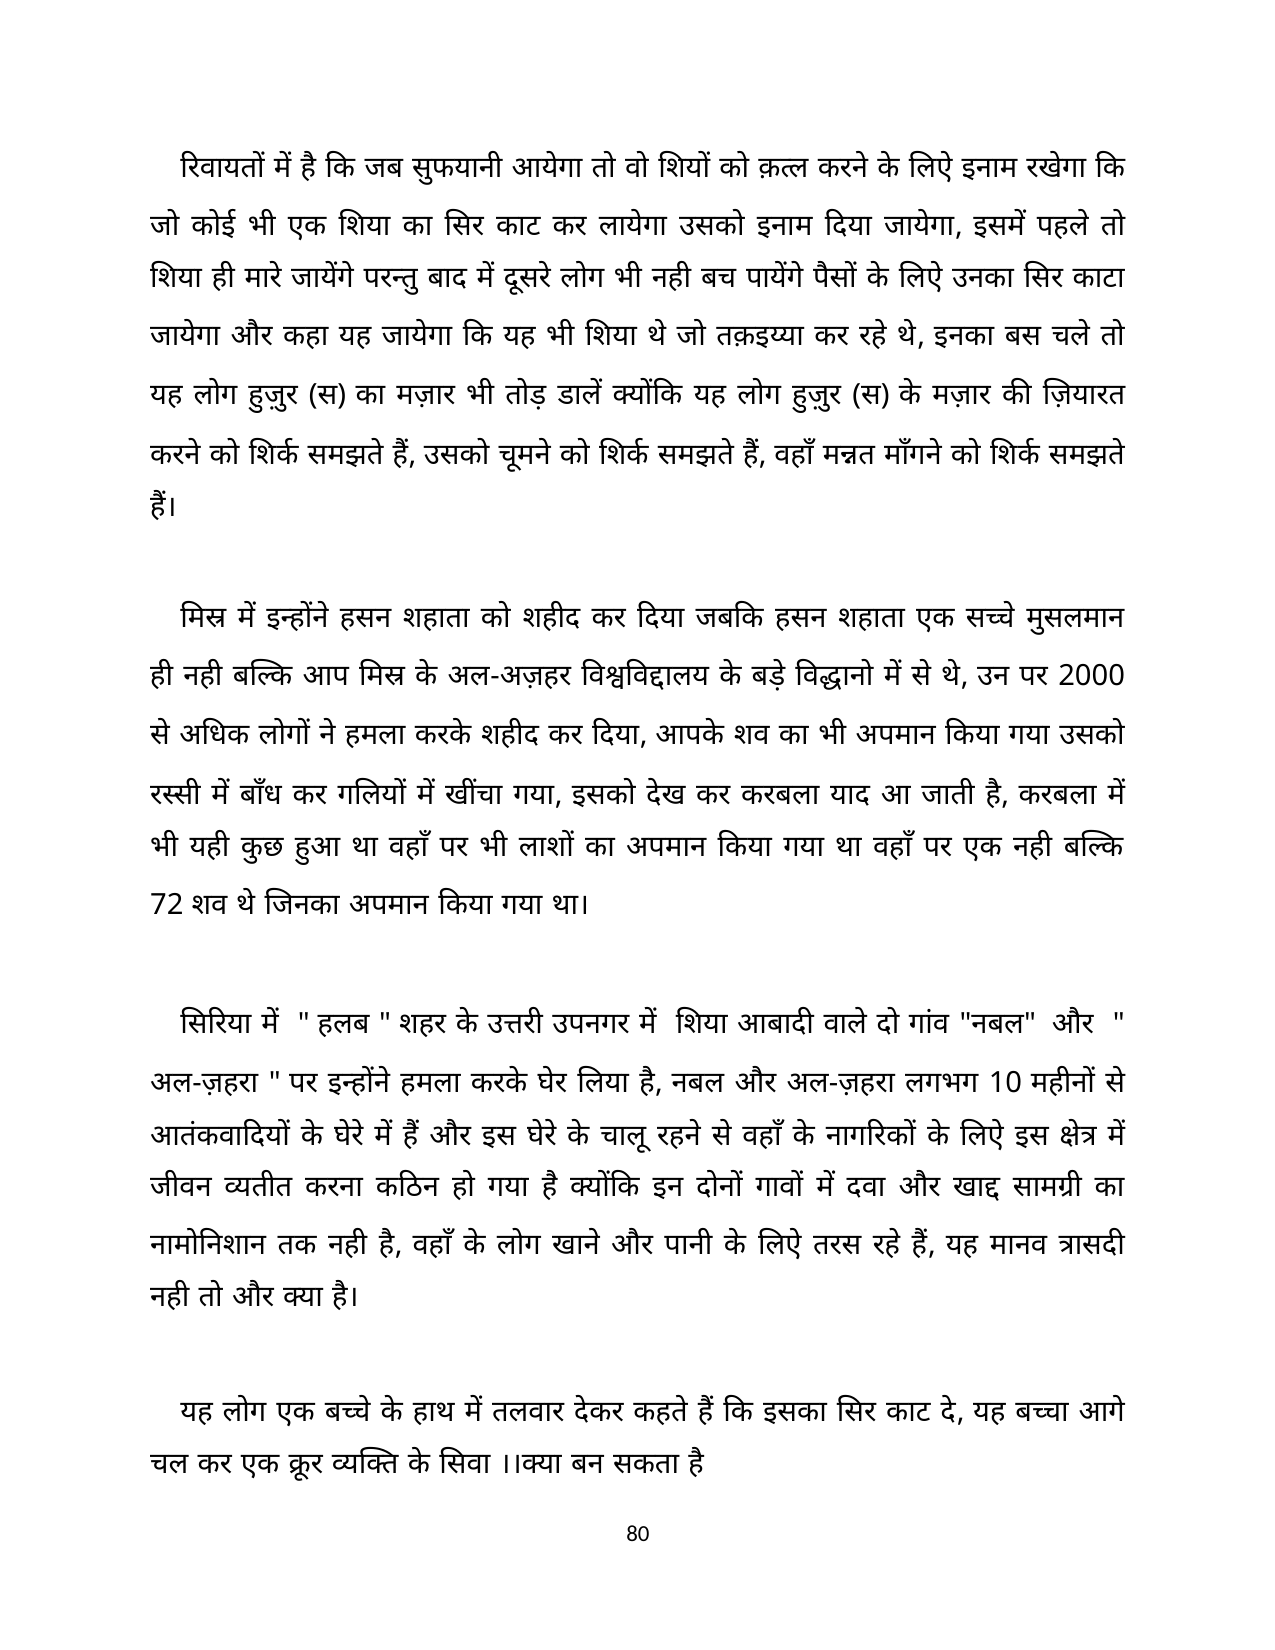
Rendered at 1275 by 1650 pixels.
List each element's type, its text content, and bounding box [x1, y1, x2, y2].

text मिस्र में इन्होंने हसन शहाता को शहीद कर दिया जबकि हसन शहाता एक सच्चे मुसलमान ही नही बल्कि आप मिस्र के अल-अज़हर विश्वविद्दालय के बड़े विद्धानो में से थे, उन पर 2000 से अधिक लोगों ने हमला करके शहीद कर दिया, आपके शव का भी अपमान किया गया उसको रस्सी में बाँध कर गलियों में खींचा गया, इसको देख कर करबला याद आ जाती है, करबला में भी यही कुछ हुआ था वहाँ पर भी लाशों का अपमान किया गया था वहाँ पर एक नही बल्कि 72 शव थे जिनका अपमान किया गया था। [150, 600, 1125, 923]
text यह लोग एक बच्चे के हाथ में तलवार देकर कहते हैं कि इसका सिर काट दे, यह बच्चा आगे चल कर एक क्रूर व्यक्ति के सिवा ।।क्या बन सकता है [150, 1390, 1125, 1481]
text रिवायतों में है कि जब सुफयानी आयेगा तो वो शियों को क़त्ल करने के लिऐ इनाम रखेगा कि जो कोई भी एक शिया का सिर काट कर लायेगा उसको इनाम दिया जायेगा, इसमें पहले तो शिया ही मारे जायेंगे परन्तु बाद में दूसरे लोग भी नही बच पायेंगे पैसों के लिऐ उनका सिर काटा जायेगा और कहा यह जायेगा कि यह भी शिया थे जो तक़इय्या कर रहे थे, इनका बस चले तो यह लोग हुज़ुर (स) का मज़ार भी तोड़ डालें क्योंकि यह लोग हुज़ुर (स) के मज़ार की ज़ियारत करने को शिर्क समझते हैं, उसको चूमने को शिर्क समझते हैं, वहाँ मन्नत माँगने को शिर्क समझते हैं। [150, 150, 1125, 524]
text सिरिया में " हलब " शहर के उत्तरी उपनगर में शिया आबादी वाले दो गांव "नबल" और " अल-ज़हरा " पर इन्होंने हमला करके घेर लिया है, नबल और अल-ज़हरा लगभग 10 महीनों से आतंकवादियों के घेरे में हैं और इस घेरे के चालू रहने से वहाँ के नागरिकों के लिऐ इस क्षेत्र में जीवन व्यतीत करना कठिन हो गया है क्योंकि इन दोनों गावों में दवा और खाद्द सामग्री का नामोनिशान तक नही है, वहाँ के लोग खाने और पानी के लिऐ तरस रहे हैं, यह मानव त्रासदी नही तो और क्या है। [150, 1002, 1125, 1314]
